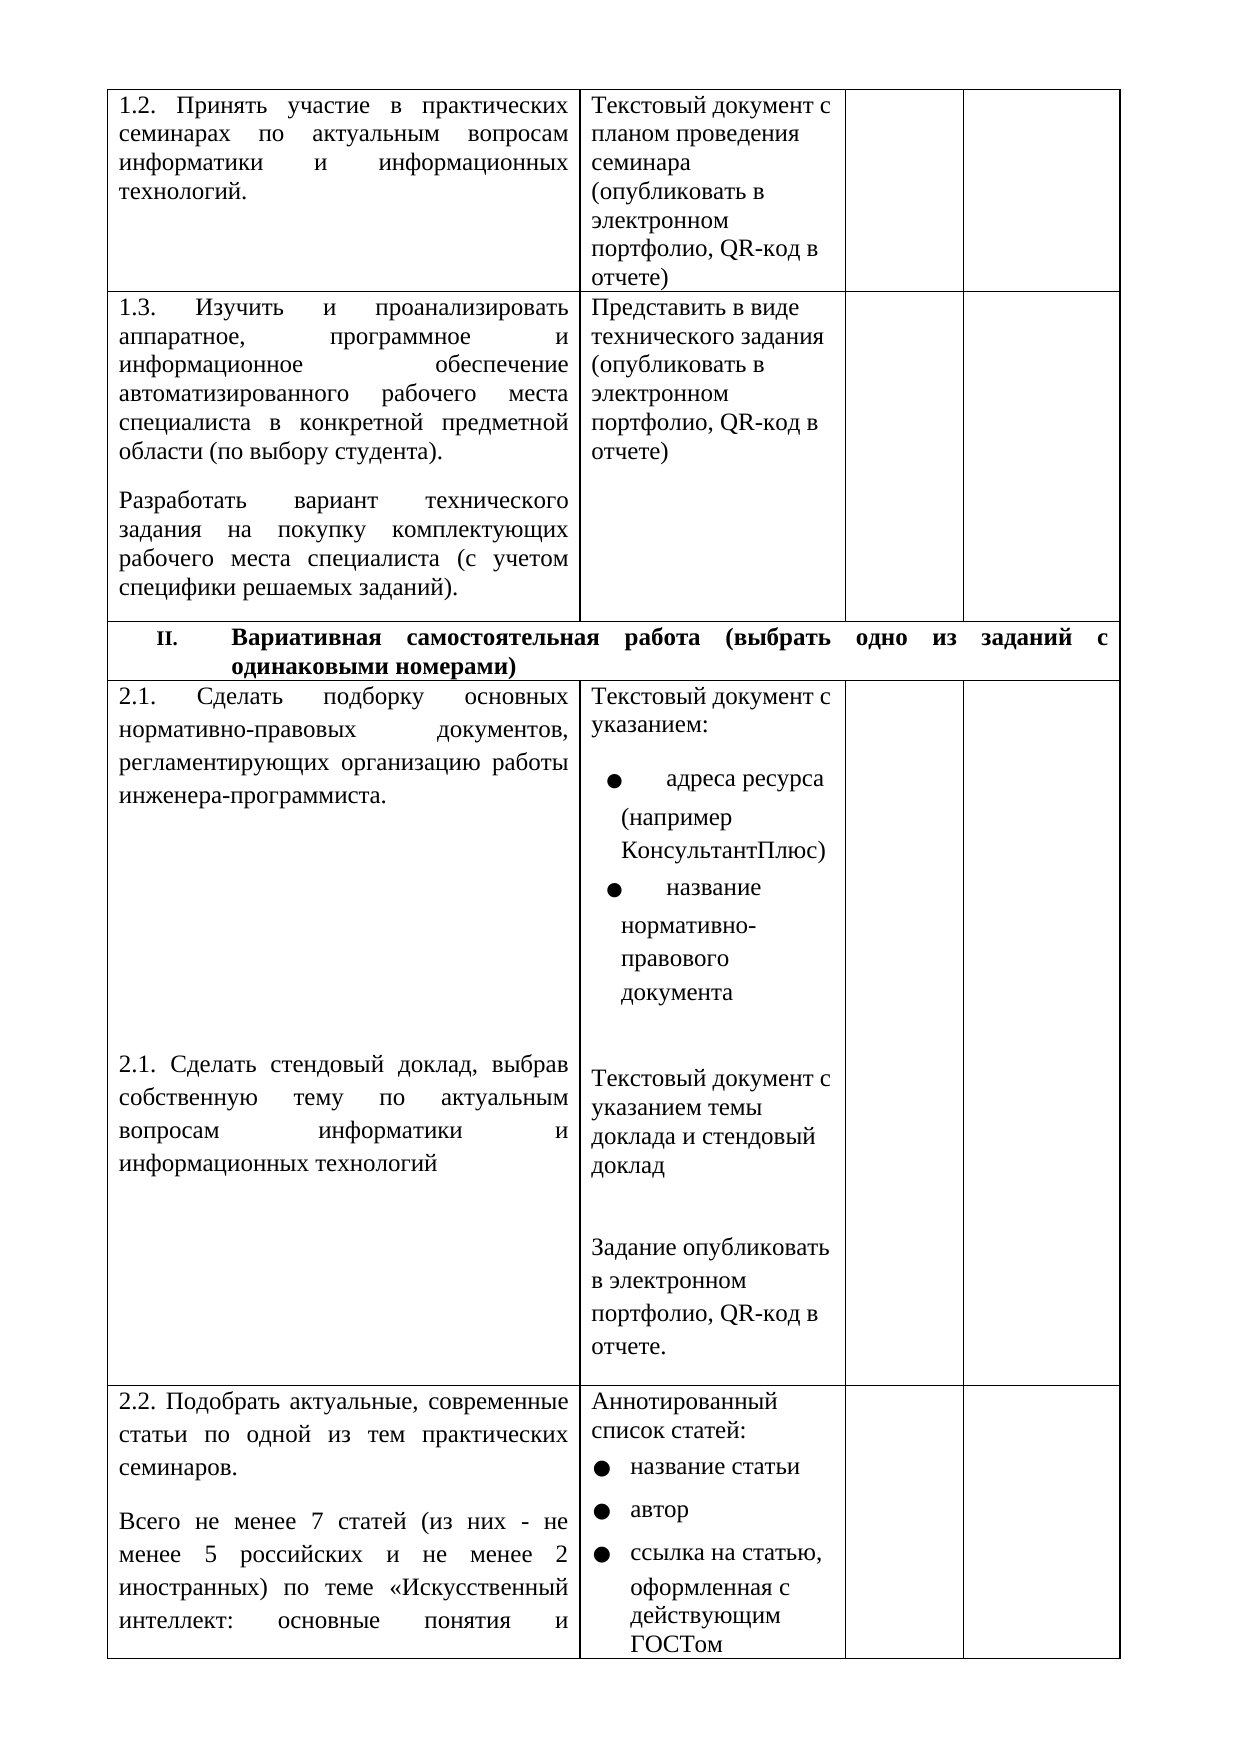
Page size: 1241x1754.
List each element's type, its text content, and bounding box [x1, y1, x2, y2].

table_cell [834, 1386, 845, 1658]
table_cell [846, 90, 963, 291]
table_cell Текстовый документ с указанием: адреса ресурса (например КонсультантПлюс) название нормативно-правового документа Текстовый документ с указанием темы доклада и стендовый доклад Задание опубликовать в электронном портфолио, QR-код в отчете. [581, 681, 845, 1385]
table_cell [964, 681, 1119, 1385]
table_cell 2.1. Сделать подборку основных нормативно-правовых документов, регламентирующих организацию работы инженера-программиста. 2.1. Сделать стендовый доклад, выбрав собственную тему по актуальным вопросам информатики и информационных технологий [108, 681, 579, 1385]
table_cell 1.2. Принять участие в практических семинарах по актуальным вопросам информатики и информационных технологий. [108, 90, 579, 291]
table_cell 1.3. Изучить и проанализировать аппаратное, программное и информационное обеспечение автоматизированного рабочего места специалиста в конкретной предметной области (по выбору студента). Разработать вариант технического задания на покупку комплектующих рабочего места специалиста (с учетом специфики решаемых заданий). [108, 292, 579, 621]
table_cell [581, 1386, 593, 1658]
table_cell Вариативная самостоятельная работа (выбрать одно из заданий с одинаковыми номерами) [108, 622, 1119, 680]
table_cell [846, 1386, 963, 1658]
table_cell Представить в виде технического задания (опубликовать в электронном портфолио, QR-код в отчете) [581, 292, 845, 621]
table_cell Текстовый документ с планом проведения семинара (опубликовать в электронном портфолио, QR-код в отчете) [581, 90, 845, 291]
table_cell [846, 681, 963, 1385]
table_cell [964, 1386, 1119, 1658]
table_cell 2.2. Подобрать актуальные, современные статьи по одной из тем практических семинаров. Всего не менее 7 статей (из них - не менее 5 российских и не менее 2 иностранных) по теме «Искусственный интеллект: основные понятия и направления исследований». [108, 1386, 579, 1658]
table_cell [964, 90, 1119, 291]
table_cell [846, 292, 963, 621]
table_cell [964, 292, 1119, 621]
